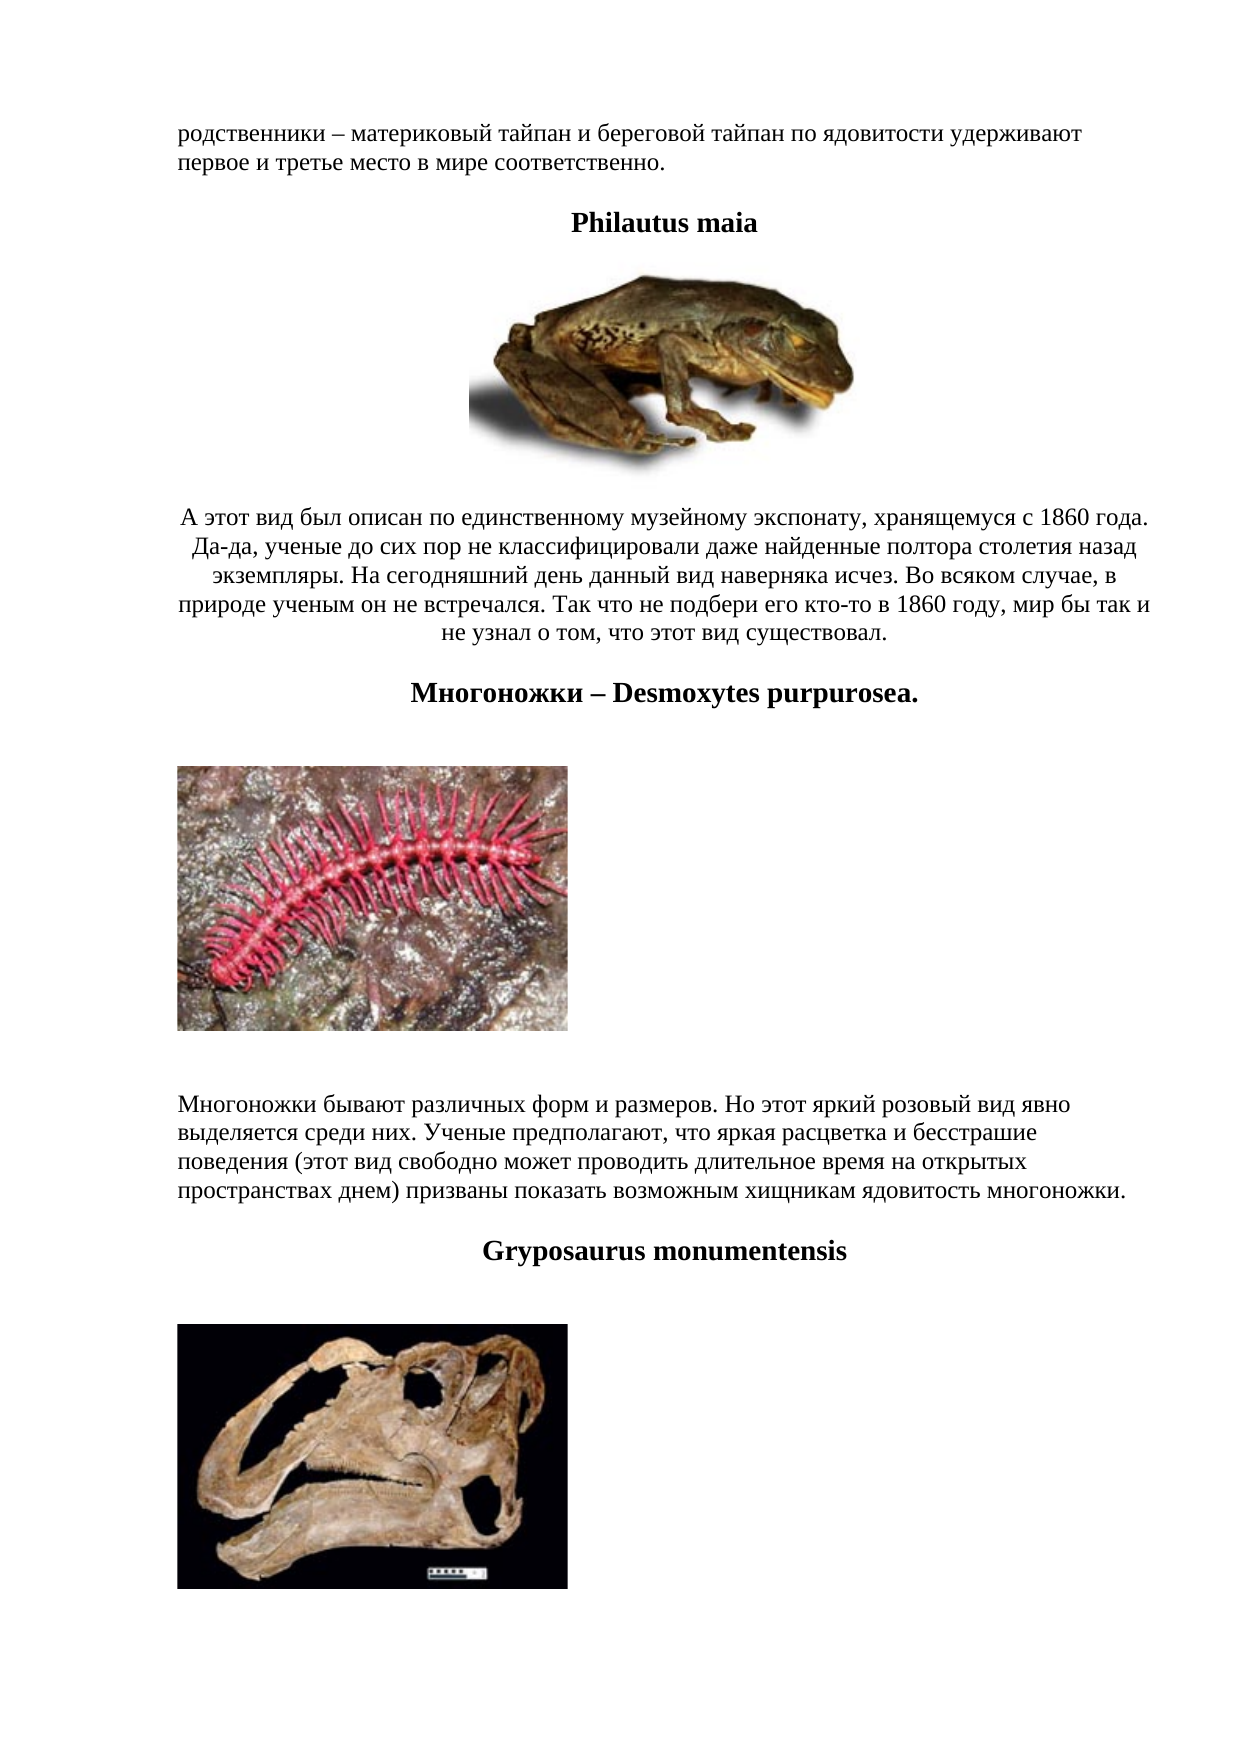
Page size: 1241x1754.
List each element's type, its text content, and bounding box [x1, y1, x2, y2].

text Многоножки – Desmoxytes purpurosea. [177, 675, 1152, 709]
picture [177, 766, 568, 1031]
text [177, 118, 1152, 176]
text Многоножки бывают различных форм и размеров. Но этот яркий розовый вид явно выделяется среди них. Ученые предполагают, что яркая расцветка и бесстрашие поведения (этот вид свободно может проводить длительное время на открытых пространствах днем) призваны показать возможным хищникам ядовитость многоножки. [177, 1060, 1152, 1204]
text Philautus maia А этот вид был описан по единственному музейному экспонату, хранящемуся с 1860 года. Да-да, ученые до сих пор не классифицировали даже найденные полтора столетия назад экземпляры. На сегодняшний день данный вид наверняка исчез. Во всяком случае, в природе ученым он не встречался. Так что не подбери его кто-то в 1860 году, мир бы так и не узнал о том, что этот вид существовал. [177, 205, 1152, 646]
picture [469, 238, 860, 503]
text Gryposaurus monumentensis [177, 1233, 1152, 1266]
picture [177, 1324, 568, 1589]
